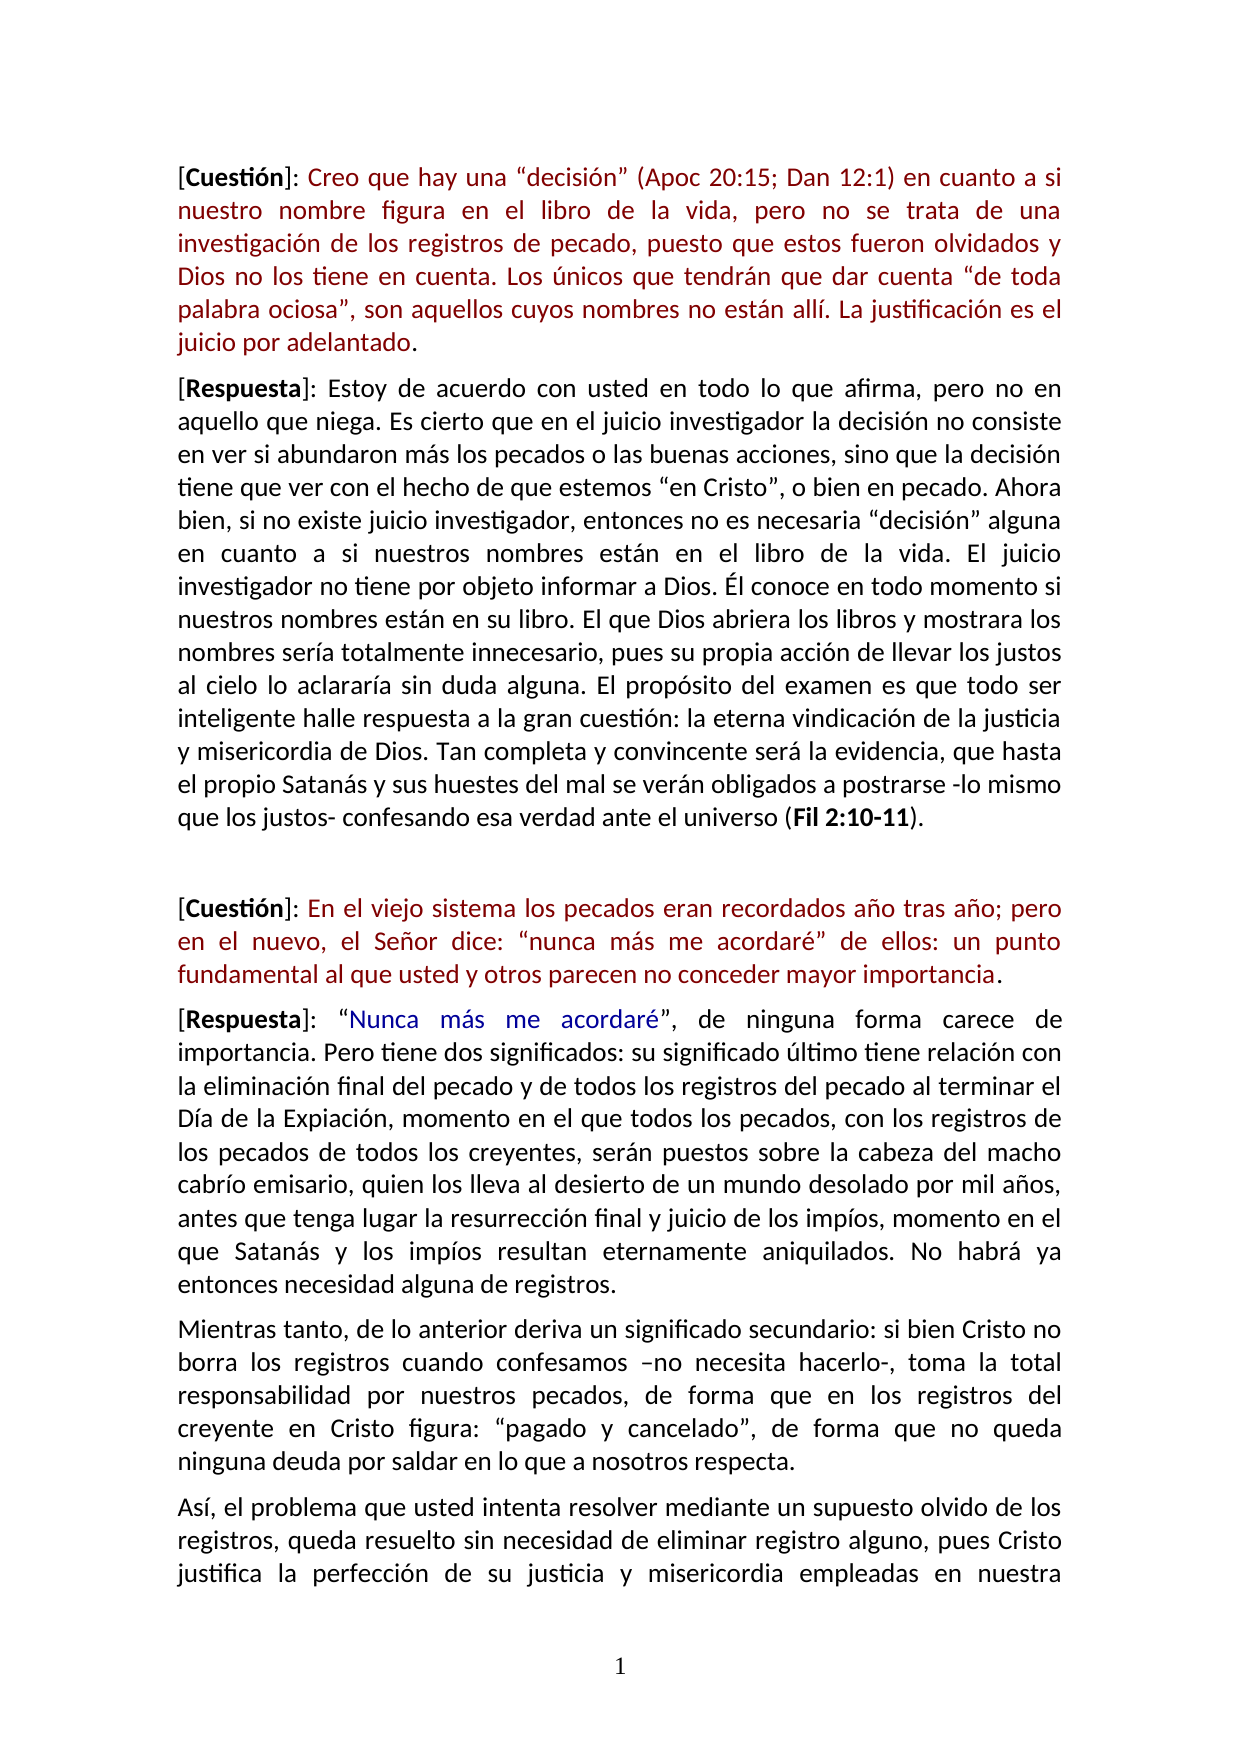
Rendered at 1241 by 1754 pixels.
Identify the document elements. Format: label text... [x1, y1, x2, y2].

text [Cuestión]: Creo que hay una “decisión” (Apoc 20:15; Dan 12:1) en cuanto a si nuestro nombre figura en el libro de la vida, pero no se trata de una investigación de los registros de pecado, puesto que estos fueron olvidados y Dios no los tiene en cuenta. Los únicos que tendrán que dar cuenta “de toda palabra ociosa”, son aquellos cuyos nombres no están allí. La justificación es el juicio por adelantado. [177, 160, 1063, 358]
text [177, 1490, 1063, 1589]
text [Respuesta]: Estoy de acuerdo con usted en todo lo que afirma, pero no en aquello que niega. Es cierto que en el juicio investigador la decisión no consiste en ver si abundaron más los pecados o las buenas acciones, sino que la decisión tiene que ver con el hecho de que estemos “en Cristo”, o bien en pecado. Ahora bien, si no existe juicio investigador, entonces no es necesaria “decisión” alguna en cuanto a si nuestros nombres están en el libro de la vida. El juicio investigador no tiene por objeto informar a Dios. Él conoce en todo momento si nuestros nombres están en su libro. El que Dios abriera los libros y mostrara los nombres sería totalmente innecesario, pues su propia acción de llevar los justos al cielo lo aclararía sin duda alguna. El propósito del examen es que todo ser inteligente halle respuesta a la gran cuestión: la eterna vindicación de la justicia y misericordia de Dios. Tan completa y convincente será la evidencia, que hasta el propio Satanás y sus huestes del mal se verán obligados a postrarse -lo mismo que los justos- confesando esa verdad ante el universo (Fil 2:10-11). [177, 371, 1063, 833]
text Mientras tanto, de lo anterior deriva un significado secundario: si bien Cristo no borra los registros cuando confesamos –no necesita hacerlo-, toma la total responsabilidad por nuestros pecados, de forma que en los registros del creyente en Cristo figura: “pagado y cancelado”, de forma que no queda ninguna deuda por saldar en lo que a nosotros respecta. [177, 1312, 1063, 1477]
text [Respuesta]: “Nunca más me acordaré”, de ninguna forma carece de importancia. Pero tiene dos significados: su significado último tiene relación con la eliminación final del pecado y de todos los registros del pecado al terminar el Día de la Expiación, momento en el que todos los pecados, con los registros de los pecados de todos los creyentes, serán puestos sobre la cabeza del macho cabrío emisario, quien los lleva al desierto de un mundo desolado por mil años, antes que tenga lugar la resurrección final y juicio de los impíos, momento en el que Satanás y los impíos resultan eternamente aniquilados. No habrá ya entonces necesidad alguna de registros. [177, 1003, 1063, 1300]
text [Cuestión]: En el viejo sistema los pecados eran recordados año tras año; pero en el nuevo, el Señor dice: “nunca más me acordaré” de ellos: un punto fundamental al que usted y otros parecen no conceder mayor importancia. [177, 891, 1063, 990]
